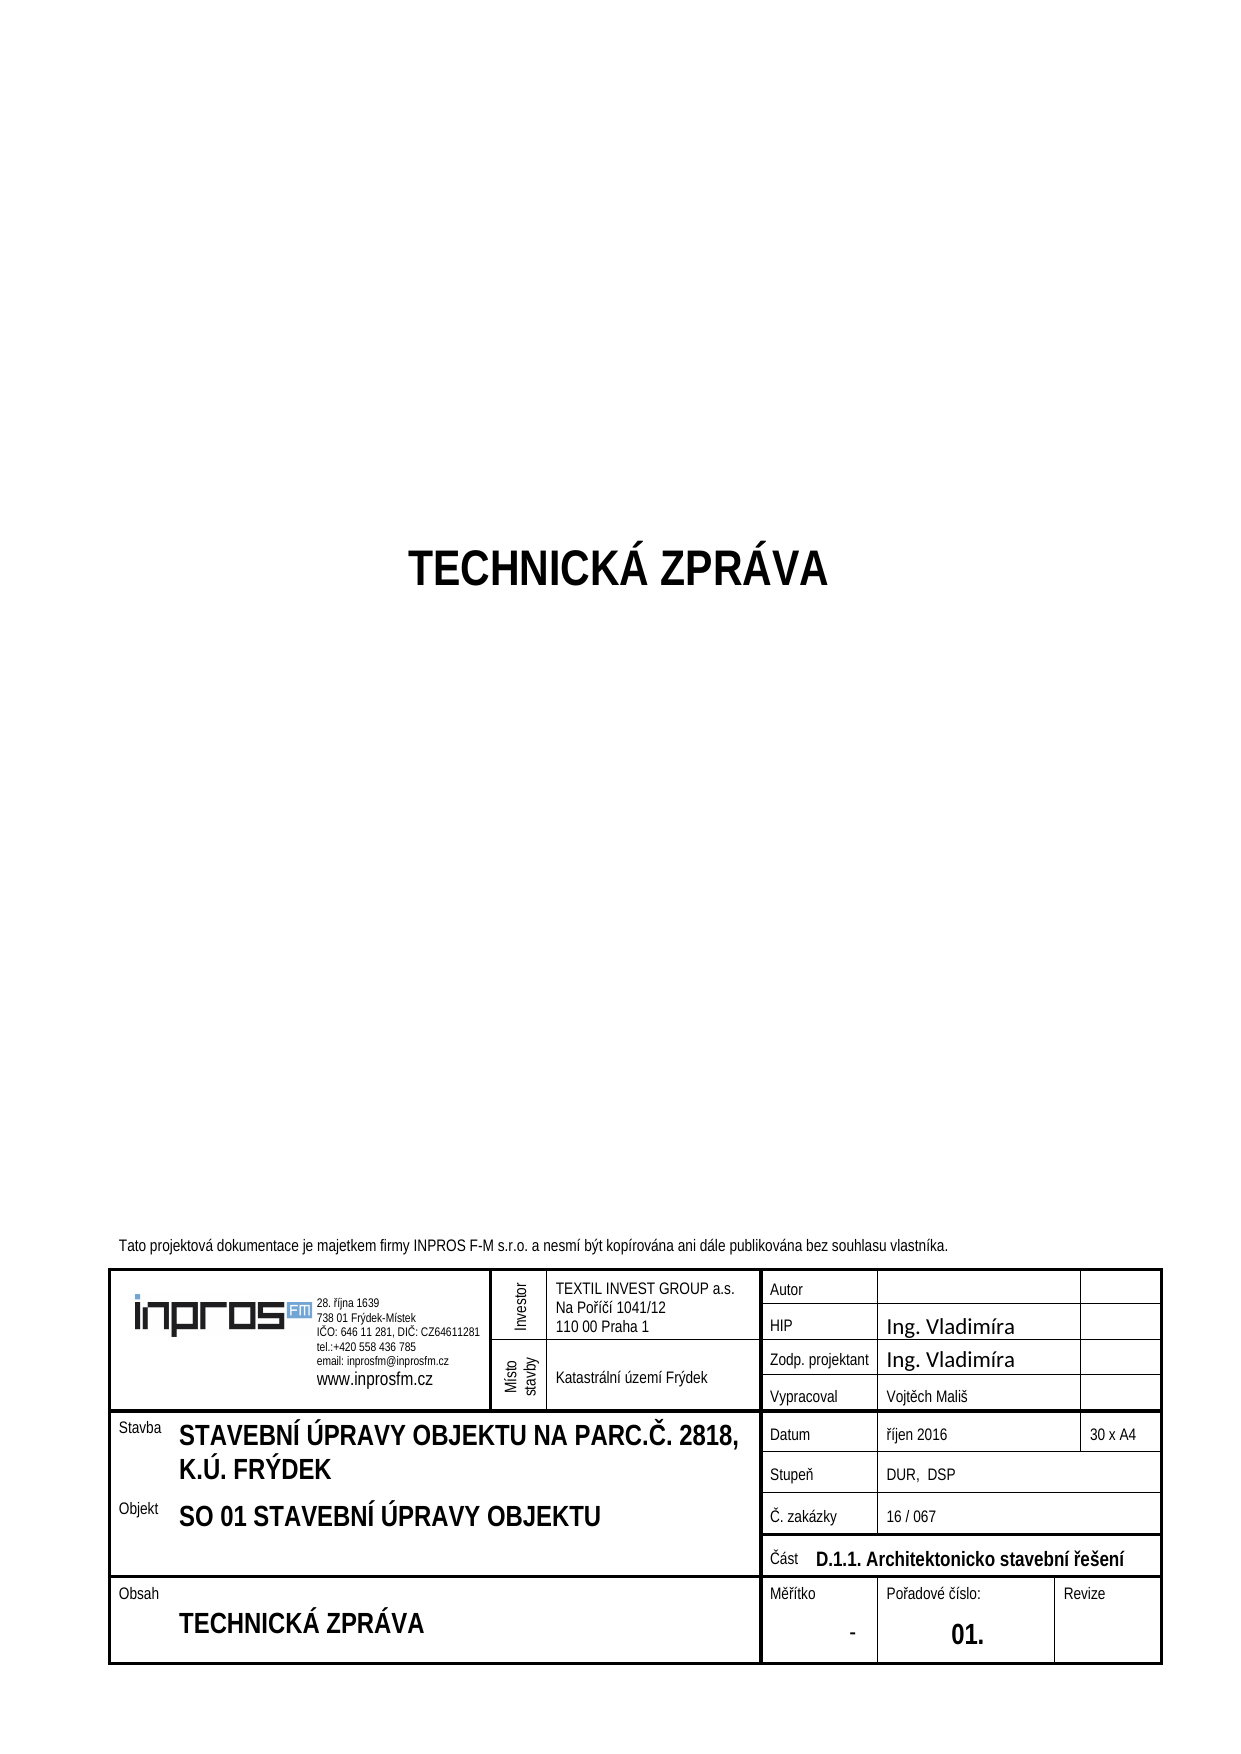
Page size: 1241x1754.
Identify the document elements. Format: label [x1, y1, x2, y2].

picture [135, 1294, 313, 1337]
